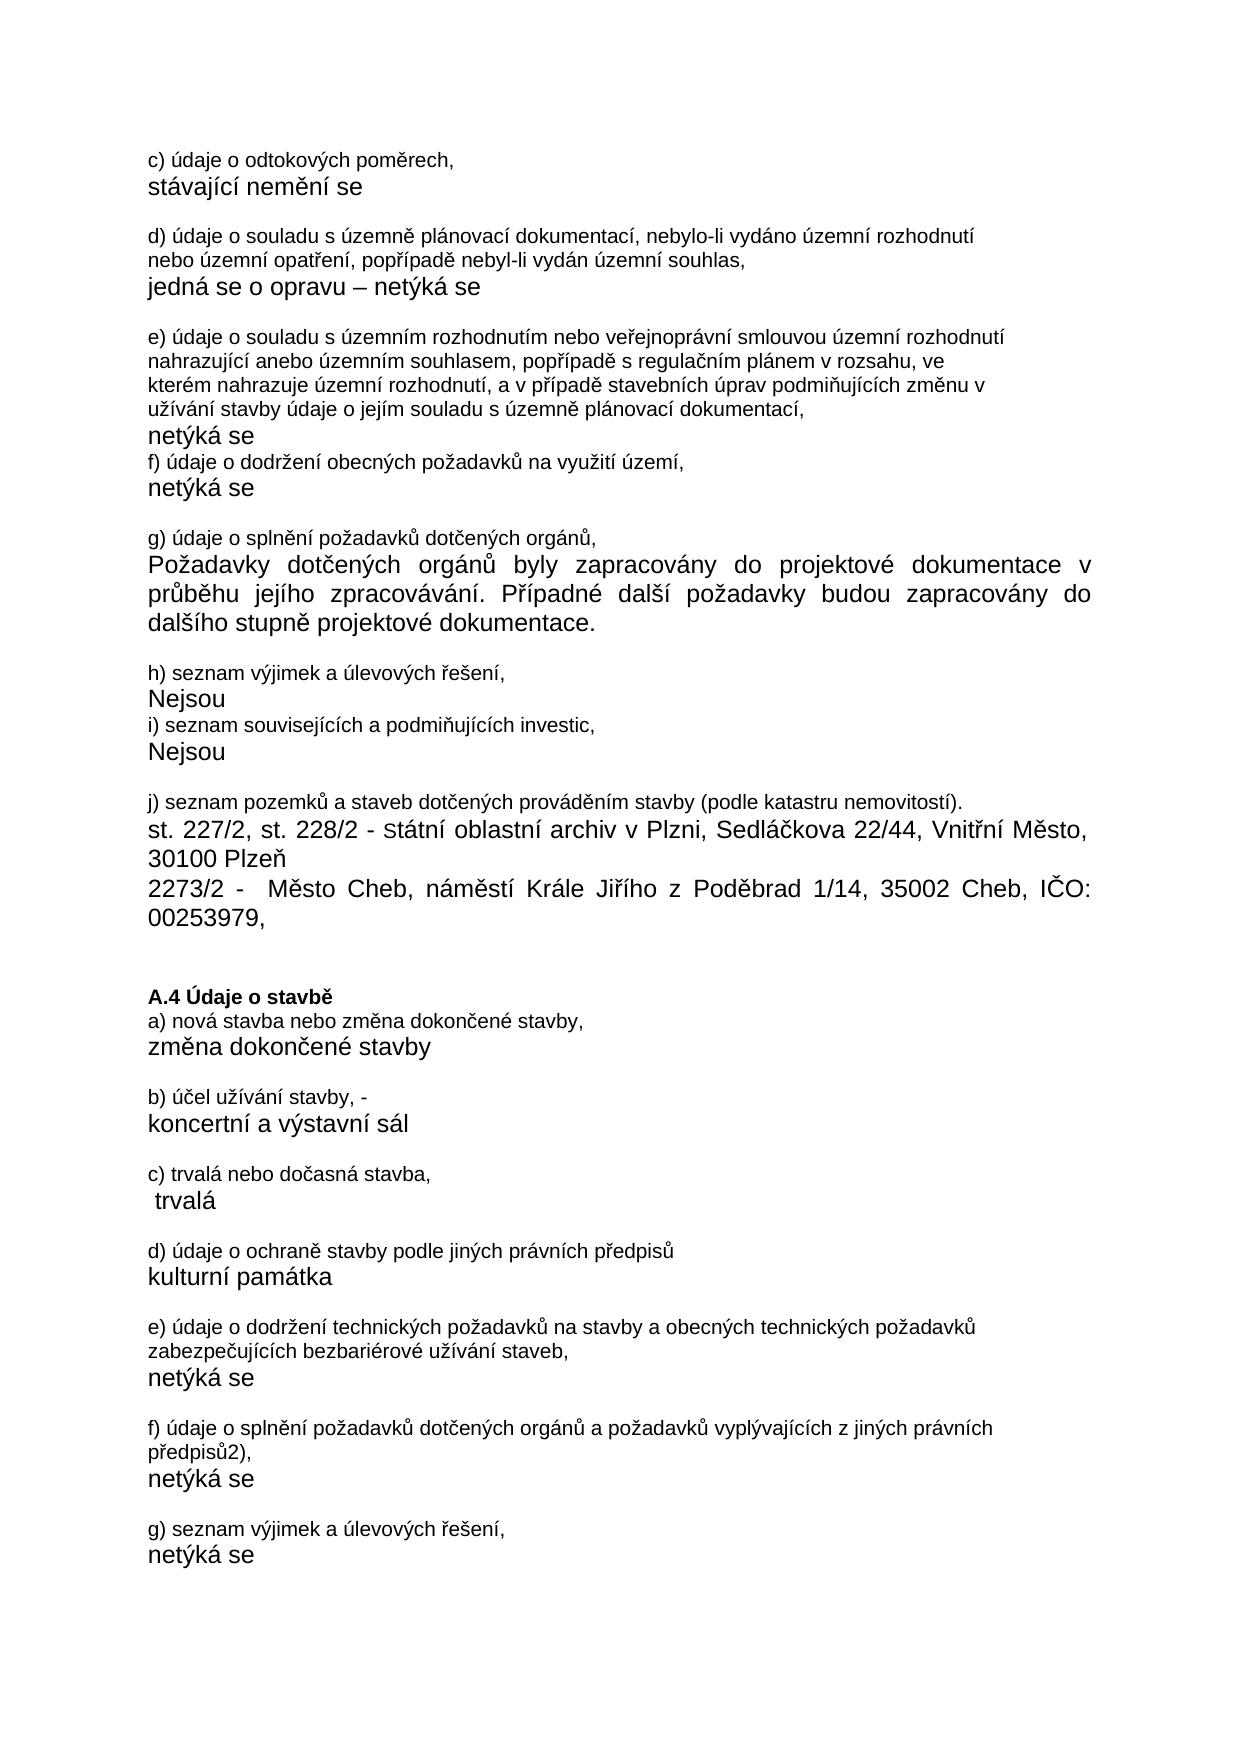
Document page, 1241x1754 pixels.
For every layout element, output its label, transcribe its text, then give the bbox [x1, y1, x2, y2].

text b) účel užívání stavby, - [148, 1085, 1093, 1109]
text f) údaje o splnění požadavků dotčených orgánů a požadavků vyplývajících z jiných právních [148, 1416, 1093, 1440]
text stávající nemění se [148, 172, 1093, 200]
text jedná se o opravu – netýká se [148, 272, 1093, 301]
text kterém nahrazuje územní rozhodnutí, a v případě stavebních úprav podmiňujících změnu v [148, 373, 1093, 397]
text netýká se [148, 473, 1093, 502]
text netýká se [148, 1540, 1093, 1569]
table_header st. 227/2, st. 228/2 - Státní oblastní archiv v Plzni, Sedláčkova 22/44, Vnitřní Město, 30100 Plzeň [146, 814, 1090, 874]
text netýká se [148, 1464, 1093, 1492]
text d) údaje o souladu s územně plánovací dokumentací, nebylo-li vydáno územní rozhodnutí [148, 224, 1093, 248]
text změna dokončené stavby [148, 1032, 1093, 1061]
table_header [1090, 814, 1094, 874]
text Požadavky dotčených orgánů byly zapracovány do projektové dokumentace v průběhu jejího zpracovávání. Případné další požadavky budou zapracovány do dalšího stupně projektové dokumentace. [148, 550, 1093, 636]
text nebo územní opatření, popřípadě nebyl-li vydán územní souhlas, [148, 248, 1093, 272]
text kulturní památka [148, 1262, 1093, 1291]
text c) trvalá nebo dočasná stavba, [148, 1162, 1093, 1186]
text f) údaje o dodržení obecných požadavků na využití území, [148, 449, 1093, 473]
text c) údaje o odtokových poměrech, [148, 148, 1093, 172]
text g) údaje o splnění požadavků dotčených orgánů, [148, 526, 1093, 550]
text h) seznam výjimek a úlevových řešení, [148, 660, 1093, 684]
text užívání stavby údaje o jejím souladu s územně plánovací dokumentací, [148, 397, 1093, 421]
text A.4 Údaje o stavbě [148, 984, 1093, 1008]
text koncertní a výstavní sál [148, 1109, 1093, 1138]
text d) údaje o ochraně stavby podle jiných právních předpisů [148, 1238, 1093, 1262]
text netýká se [148, 421, 1093, 449]
text e) údaje o souladu s územním rozhodnutím nebo veřejnoprávní smlouvou územní rozhodnutí [148, 325, 1093, 349]
text i) seznam souvisejících a podmiňujících investic, [148, 713, 1093, 737]
text Nejsou [148, 737, 1093, 766]
text Nejsou [148, 684, 1093, 713]
text netýká se [148, 1363, 1093, 1392]
text trvalá [148, 1186, 1093, 1214]
text g) seznam výjimek a úlevových řešení, [148, 1516, 1093, 1540]
text e) údaje o dodržení technických požadavků na stavby a obecných technických požadavků [148, 1315, 1093, 1339]
text zabezpečujících bezbariérové užívání staveb, [148, 1339, 1093, 1363]
text nahrazující anebo územním souhlasem, popřípadě s regulačním plánem v rozsahu, ve [148, 349, 1093, 373]
text a) nová stavba nebo změna dokončené stavby, [148, 1008, 1093, 1032]
text j) seznam pozemků a staveb dotčených prováděním stavby (podle katastru nemovitostí). [148, 790, 1093, 814]
text 2273/2 - Město Cheb, náměstí Krále Jiřího z Poděbrad 1/14, 35002 Cheb, IČO: 00253979, [148, 874, 1093, 932]
text předpisů2), [148, 1440, 1093, 1464]
